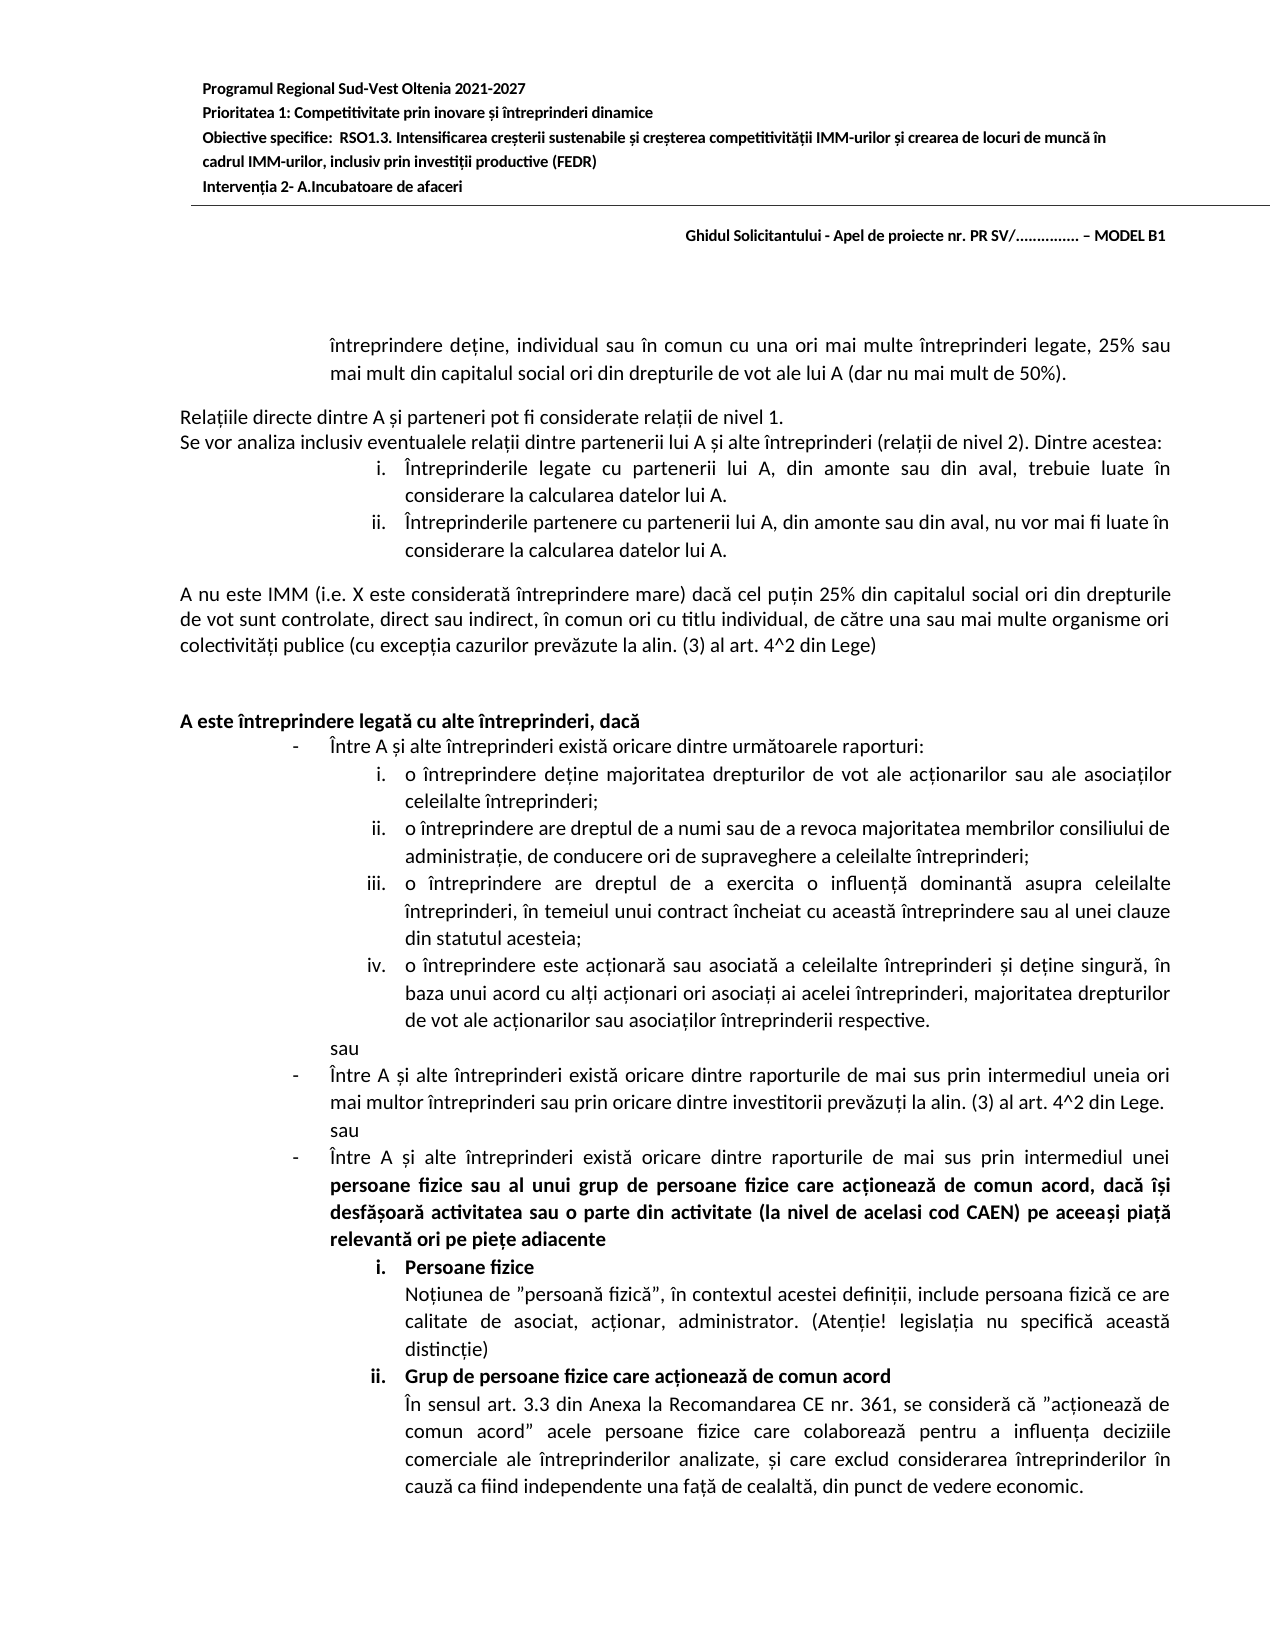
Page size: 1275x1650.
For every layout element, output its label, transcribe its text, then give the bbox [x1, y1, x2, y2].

list Întreprinderile legate cu partenerii lui A, din amonte sau din aval, trebuie luate în considerare la calcularea datelor lui A. [386, 455, 1172, 507]
list Grup de persoane fizice care acționează de comun acord [386, 1363, 1172, 1389]
list Întreprinderile partenere cu partenerii lui A, din amonte sau din aval, nu vor mai fi luate în considerare la calcularea datelor lui A. [386, 509, 1172, 562]
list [292, 332, 1172, 385]
text Relațiile directe dintre A și parteneri pot fi considerate relații de nivel 1. [180, 404, 1172, 429]
list Persoane fizice [386, 1254, 1172, 1279]
list o întreprindere este acţionară sau asociată a celeilalte întreprinderi şi deţine singură, în baza unui acord cu alţi acţionari ori asociaţi ai acelei întreprinderi, majoritatea drepturilor de vot ale acţionarilor sau asociaţilor întreprinderii respective. [386, 953, 1172, 1033]
list Între A și alte întreprinderi există oricare dintre următoarele raporturi: [292, 733, 1172, 759]
text A nu este IMM (i.e. X este considerată întreprindere mare) dacă cel puţin 25% din capitalul social ori din drepturile de vot sunt controlate, direct sau indirect, în comun ori cu titlu individual, de către una sau mai multe organisme ori colectivităţi publice (cu excepţia cazurilor prevăzute la alin. (3) al art. 4^2 din Lege) [180, 581, 1172, 657]
list sau [330, 1117, 1172, 1142]
list o întreprindere are dreptul de a exercita o influenţă dominantă asupra celeilalte întreprinderi, în temeiul unui contract încheiat cu această întreprindere sau al unei clauze din statutul acesteia; [386, 870, 1172, 951]
list Între A și alte întreprinderi există oricare dintre raporturile de mai sus prin intermediul unei persoane fizice sau al unui grup de persoane fizice care acţionează de comun acord, dacă îşi desfăşoară activitatea sau o parte din activitate (la nivel de acelasi cod CAEN) pe aceeaşi piaţă relevantă ori pe pieţe adiacente [292, 1144, 1172, 1252]
list sau [330, 1035, 1172, 1060]
text Se vor analiza inclusiv eventualele relații dintre partenerii lui A și alte întreprinderi (relații de nivel 2). Dintre acestea: [180, 429, 1172, 455]
list Noțiunea de ”persoană fizică”, în contextul acestei definiții, include persoana fizică ce are calitate de asociat, acționar, administrator. (Atenție! legislația nu specifică această distincție) [405, 1281, 1172, 1362]
list o întreprindere deţine majoritatea drepturilor de vot ale acţionarilor sau ale asociaţilor celeilalte întreprinderi; [386, 761, 1172, 814]
list o întreprindere are dreptul de a numi sau de a revoca majoritatea membrilor consiliului de administraţie, de conducere ori de supraveghere a celeilalte întreprinderi; [386, 816, 1172, 868]
text A este întreprindere legată cu alte întreprinderi, dacă [180, 708, 1172, 733]
list Între A și alte întreprinderi există oricare dintre raporturile de mai sus prin intermediul uneia ori mai multor întreprinderi sau prin oricare dintre investitorii prevăzuţi la alin. (3) al art. 4^2 din Lege. [292, 1062, 1172, 1115]
list În sensul art. 3.3 din Anexa la Recomandarea CE nr. 361, se consideră că ”acționează de comun acord” acele persoane fizice care colaborează pentru a influența deciziile comerciale ale întreprinderilor analizate, și care exclud considerarea întreprinderilor în cauză ca fiind independente una față de cealaltă, din punct de vedere economic. [405, 1391, 1172, 1498]
